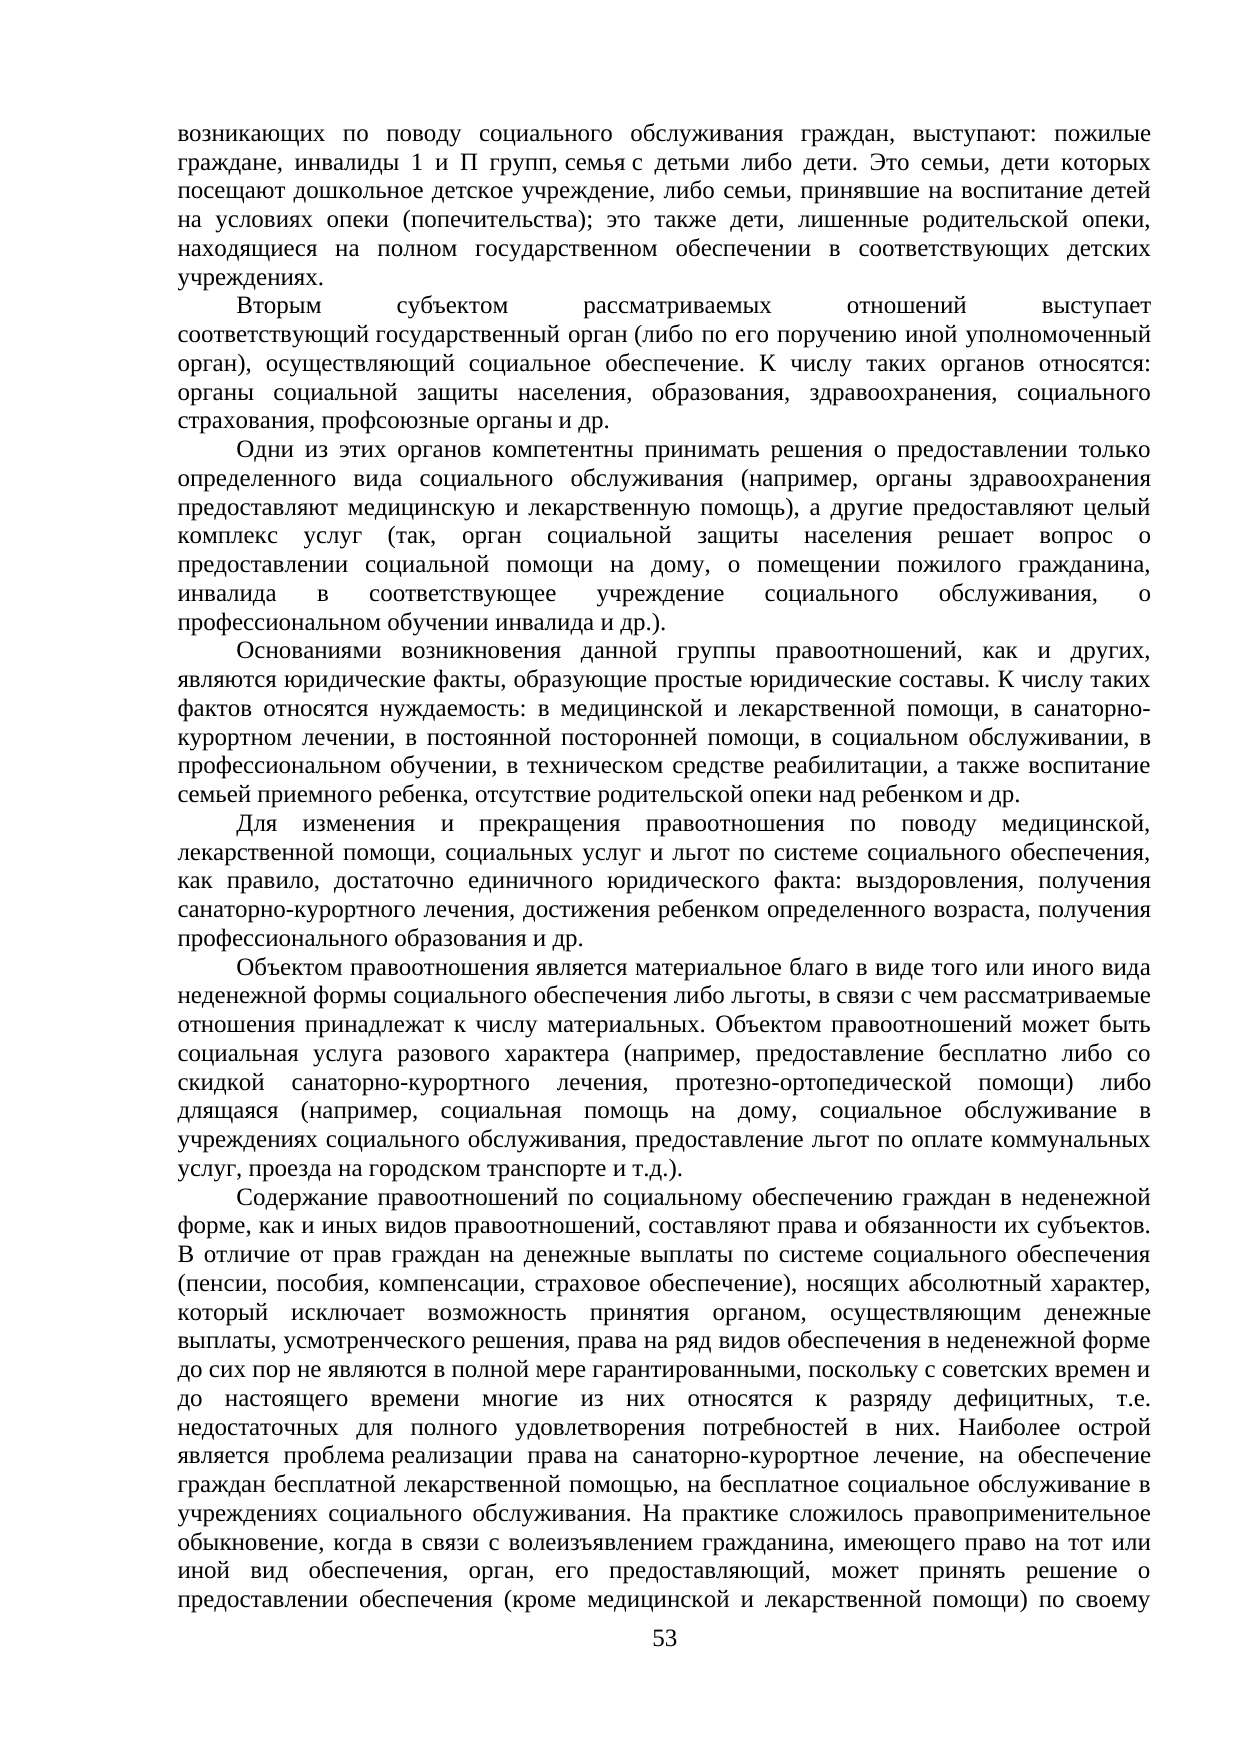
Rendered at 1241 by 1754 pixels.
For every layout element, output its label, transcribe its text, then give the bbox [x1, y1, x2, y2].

text Объектом правоотношения является материальное благо в виде того или иного вида неденежной формы социального обеспечения либо льготы, в связи с чем рассматриваемые отношения принадлежат к числу материальных. Объектом правоотношений может быть социальная услуга разового характера (например, предоставление бесплатно либо со скидкой санаторно-курортного лечения, протезно-ортопедической помощи) либо длящаяся (например, социальная помощь на дому, социальное обслуживание в учреждениях социального обслуживания, предоставление льгот по оплате коммунальных услуг, проезда на городском транспорте и т.д.). [177, 952, 1152, 1182]
text Одни из этих органов компетентны принимать решения о предоставлении только определенного вида социального обслуживания (например, органы здравоохранения предоставляют медицинскую и лекарственную помощь), а другие предоставляют целый комплекс услуг (так, орган социальной защиты населения решает вопрос о предоставлении социальной помощи на дому, о помещении пожилого гражданина, инвалида в соответствующее учреждение социального обслуживания, о профессиональном обучении инвалида и др.). [177, 434, 1152, 636]
text Основаниями возникновения данной группы правоотношений, как и других, являются юридические факты, образующие простые юридические составы. К числу таких фактов относятся нуждаемость: в медицинской и лекарственной помощи, в санаторно-курортном лечении, в постоянной посторонней помощи, в социальном обслуживании, в профессиональном обучении, в техническом средстве реабилитации, а также воспитание семьей приемного ребенка, отсутствие родительской опеки над ребенком и др. [177, 636, 1152, 808]
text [177, 1182, 1152, 1613]
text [177, 118, 1152, 291]
text Для изменения и прекращения правоотношения по поводу медицинской, лекарственной помощи, социальных услуг и льгот по системе социального обеспечения, как правило, достаточно единичного юридического факта: выздоровления, получения санаторно-курортного лечения, достижения ребенком определенного возраста, получения профессионального образования и др. [177, 808, 1152, 952]
text Вторым субъектом рассматриваемых отношений выступает соответствующий государственный орган (либо по его поручению иной уполномоченный орган), осуществляющий социальное обеспечение. К числу таких органов относятся: органы социальной защиты населения, образования, здравоохранения, социального страхования, профсоюзные органы и др. [177, 291, 1152, 434]
